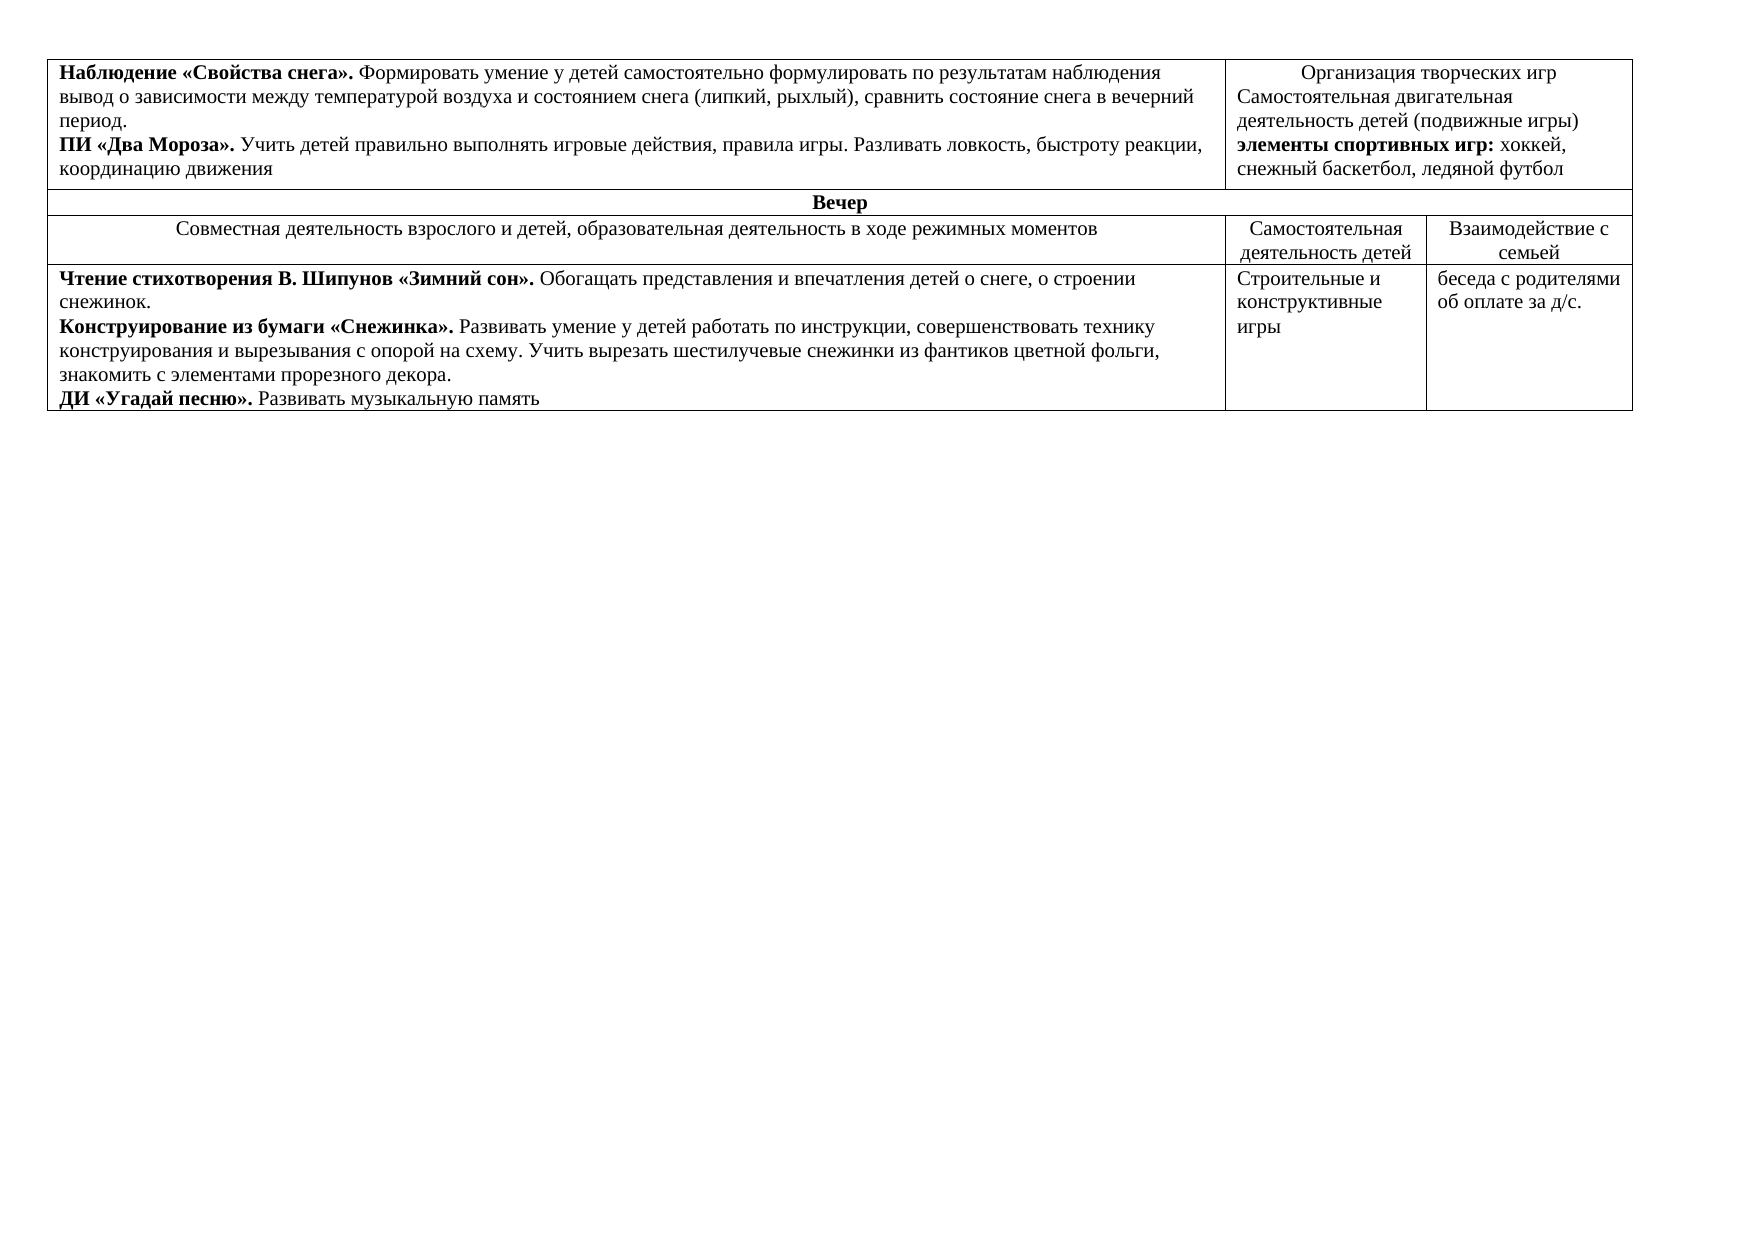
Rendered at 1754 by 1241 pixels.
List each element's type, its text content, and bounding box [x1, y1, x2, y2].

table_cell беседа с родителями об оплате за д/с. [1427, 265, 1632, 410]
table_cell Строительные и конструктивные игры [1226, 265, 1426, 410]
table_cell Наблюдение «Свойства снега». Формировать умение у детей самостоятельно формулировать по результатам наблюдения вывод о зависимости между температурой воздуха и состоянием снега (липкий, рыхлый), сравнить состояние снега в вечерний период. ПИ «Два Мороза». Учить детей правильно выполнять игровые действия, правила игры. Разливать ловкость, быстроту реакции, координацию движения [48, 60, 1225, 189]
table_cell Самостоятельная деятельность детей [1226, 216, 1426, 264]
table_cell Чтение стихотворения В. Шипунов «Зимний сон». Обогащать представления и впечатления детей о снеге, о строении снежинок. Конструирование из бумаги «Снежинка». Развивать умение у детей работать по инструкции, совершенствовать технику конструирования и вырезывания с опорой на схему. Учить вырезать шестилучевые снежинки из фантиков цветной фольги, знакомить с элементами прорезного декора. ДИ «Угадай песню». Развивать музыкальную память [48, 265, 1225, 410]
table_cell Совместная деятельность взрослого и детей, образовательная деятельность в ходе режимных моментов [48, 216, 1225, 264]
table_cell Вечер [48, 190, 1632, 215]
table_cell Взаимодействие с семьей [1427, 216, 1632, 264]
